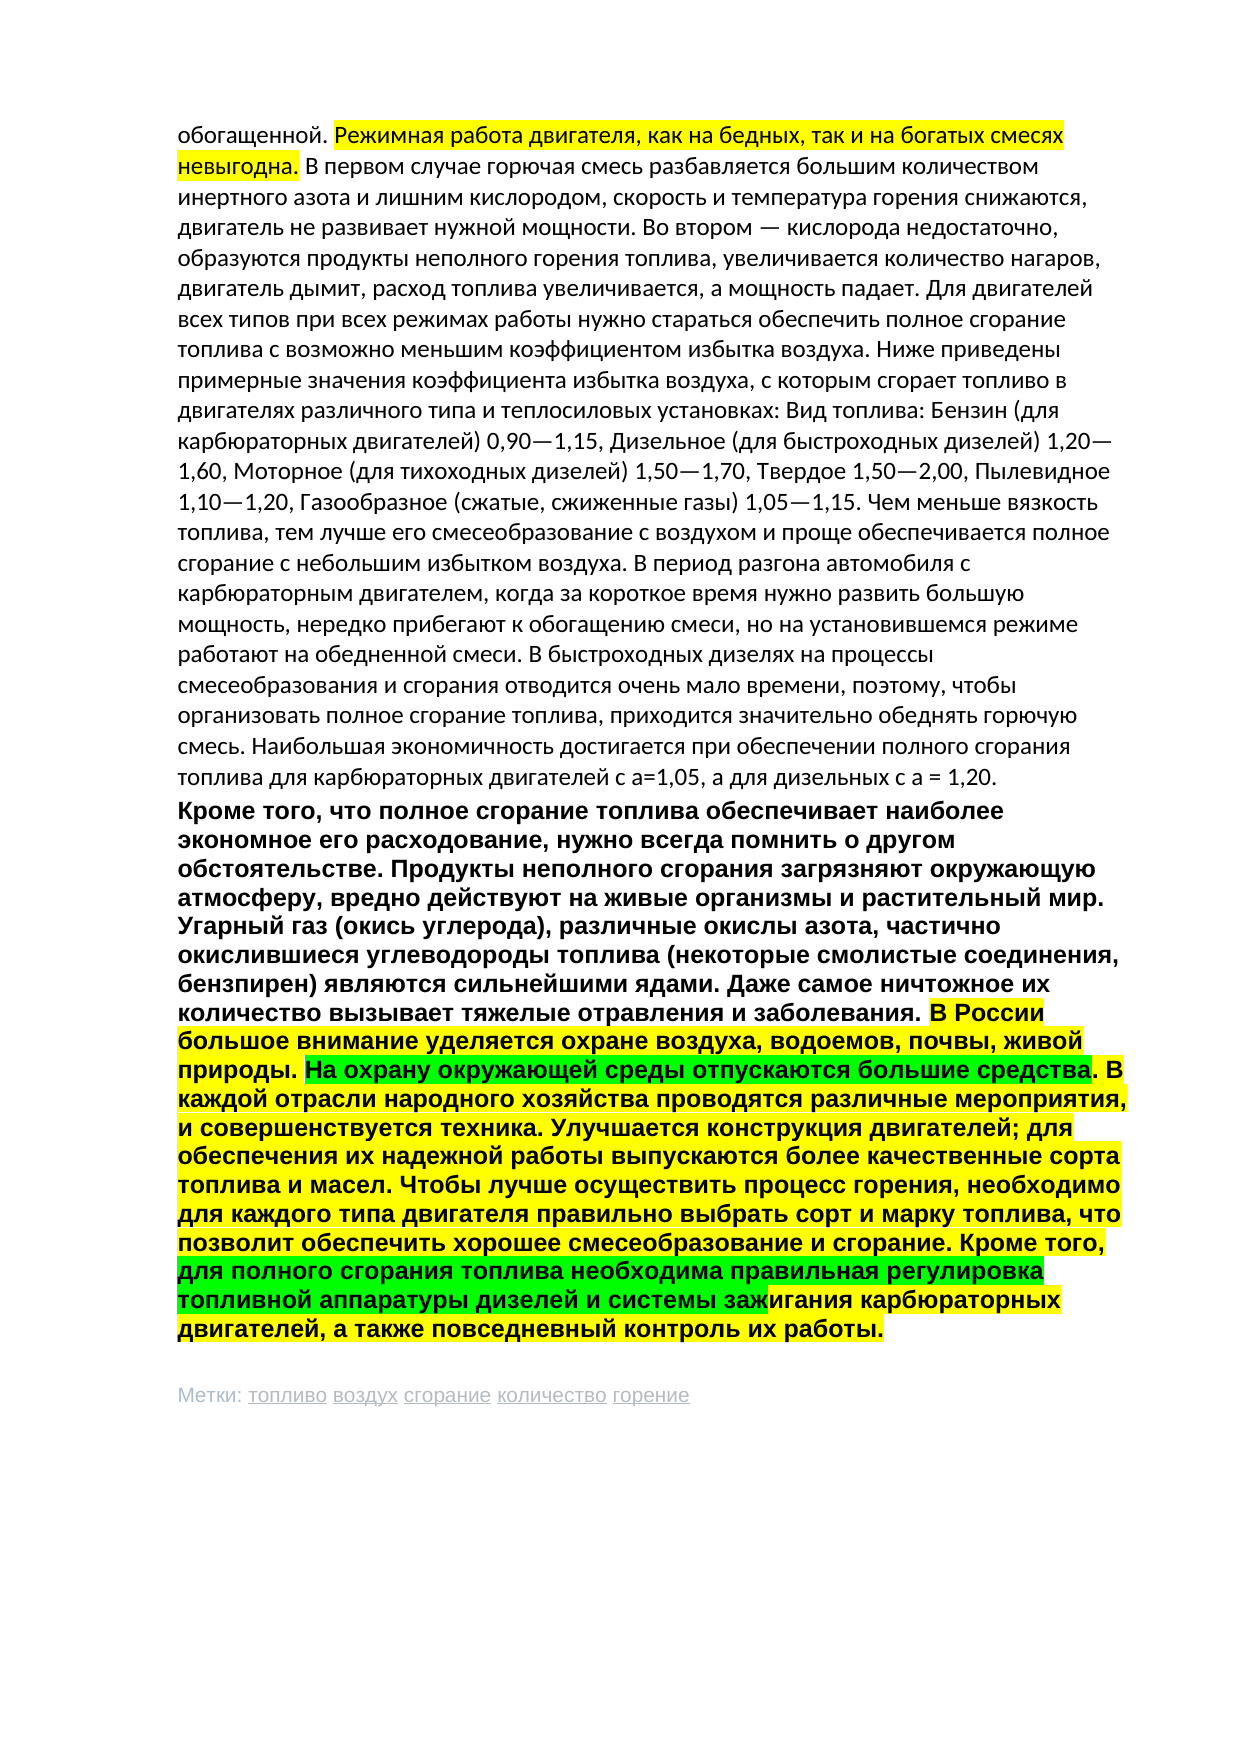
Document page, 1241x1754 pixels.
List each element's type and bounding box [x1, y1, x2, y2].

table_header [169, 118, 1144, 1429]
